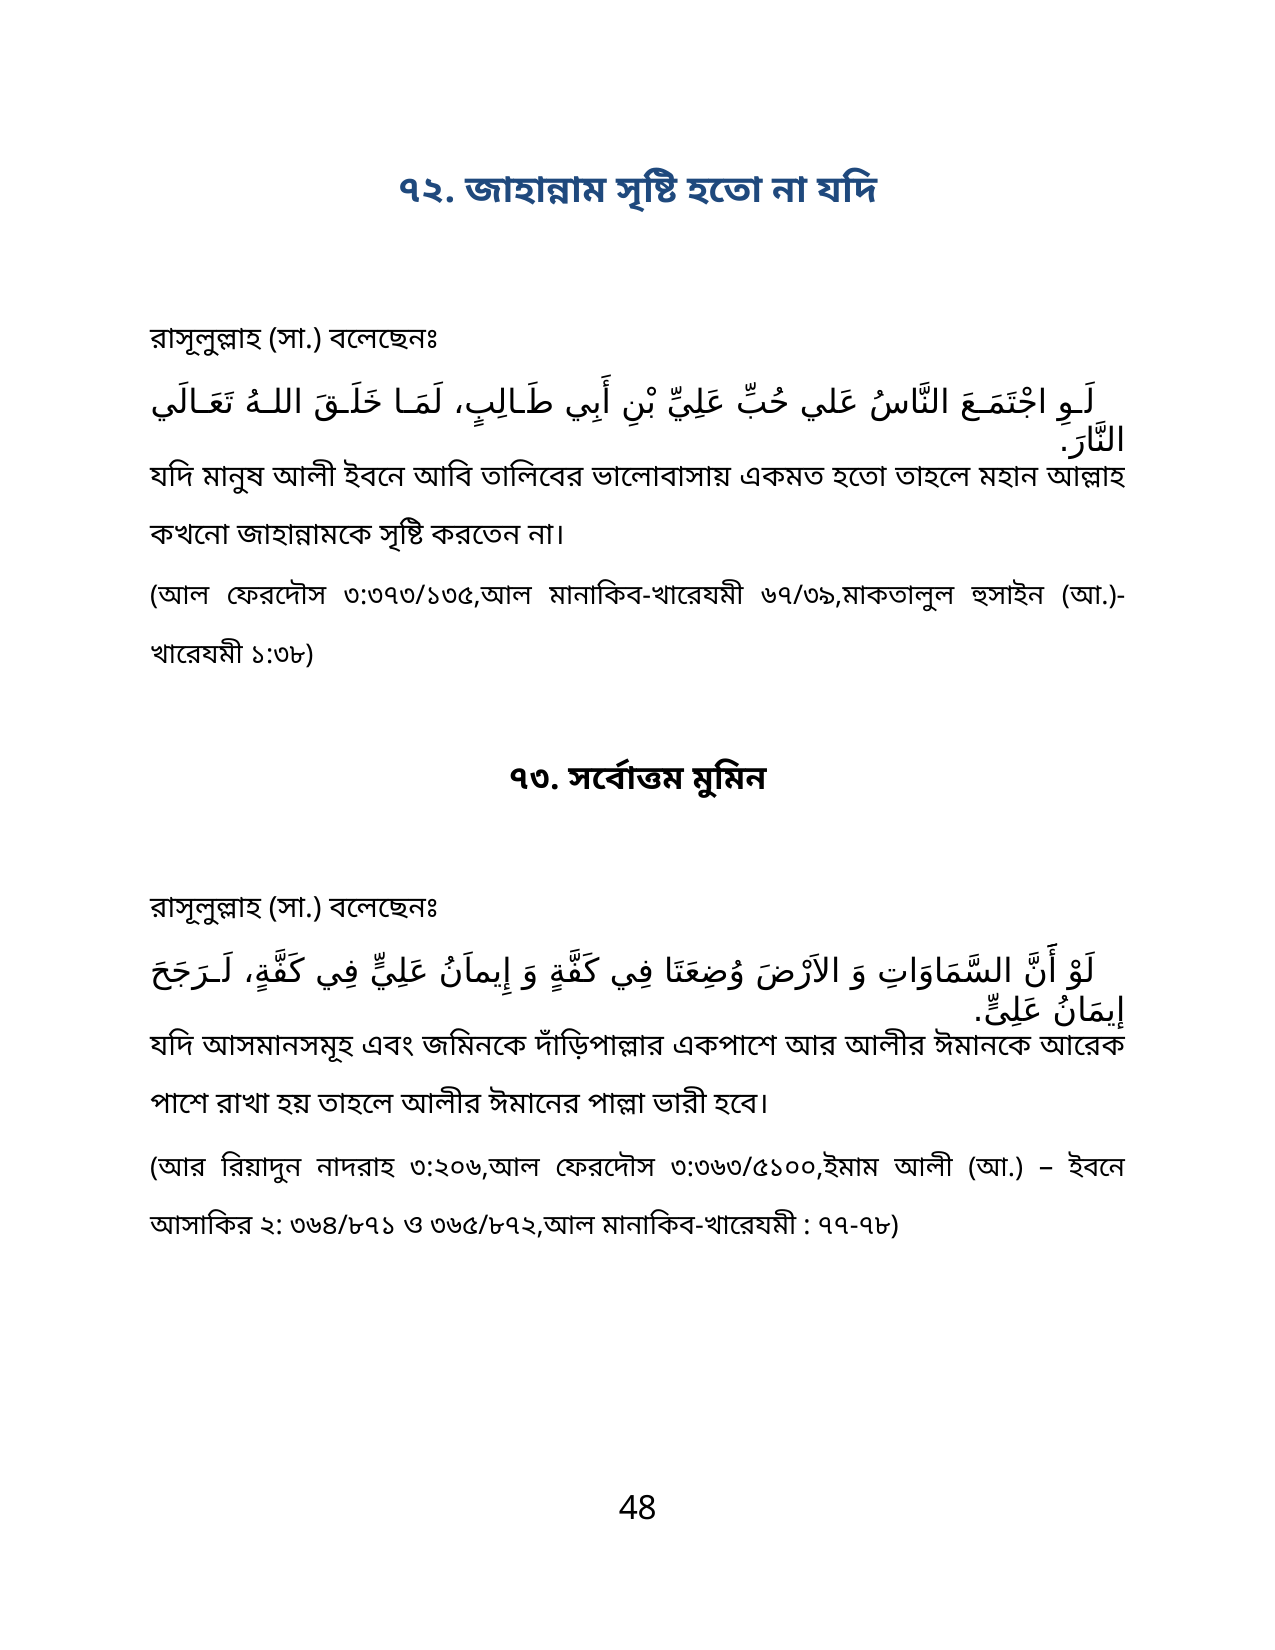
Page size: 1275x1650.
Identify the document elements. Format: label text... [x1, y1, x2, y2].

subtitle ৭২. জাহান্নাম সৃষ্টি হতো না যদি [150, 162, 1125, 218]
text لَوِ اجْتَمَعَ النَّاسُ عَلي حُبِّ عَلِيِّ بْنِ أَبِي طَالِبٍ، لَمَا خَلَقَ اللهُ تَعَالَي النَّارَ. [150, 382, 1125, 460]
text যদি মানুষ আলী ইবনে আবি তালিবের ভালোবাসায় একমত হতো তাহলে মহান আল্লাহ কখনো জাহান্নামকে সৃষ্টি করতেন না। [150, 460, 1125, 556]
text ৭৩. সর্বোত্তম মুমিন [150, 753, 1125, 803]
text (আর রিয়াদুন নাদরাহ ৩:২০৬,আল ফেরদৌস ৩:৩৬৩/৫১০০,ইমাম আলী (আ.) – ইবনে আসাকির ২: ৩৬৪/৮৭১ ও ৩৬৫/৮৭২,আল মানাকিব-খারেযমী : ৭৭-৭৮) [150, 1145, 1125, 1245]
text রাসূলুল্লাহ (সা.) বলেছেনঃ [150, 887, 1125, 930]
text لَوْ أَََنَّ السَّمَاوَاتِ وَ الاَرْضَ وُضِعَتَا فِي كَفَّةٍ وَ إِيماَنُ عَلِيٍّ فِي كَفَّةٍ، لَرَجَحَ إيمَانُ عَلِیٍّ. [150, 951, 1125, 1029]
text (আল ফেরদৌস ৩:৩৭৩/১৩৫,আল মানাকিব-খারেযমী ৬৭/৩৯,মাকতালুল হুসাইন (আ.)-খারেযমী ১:৩৮) [150, 576, 1125, 674]
text যদি আসমানসমূহ এবং জমিনকে দাঁড়িপাল্লার একপাশে আর আলীর ঈমানকে আরেক পাশে রাখা হয় তাহলে আলীর ঈমানের পাল্লা ভারী হবে। [150, 1029, 1125, 1126]
text রাসূলুল্লাহ (সা.) বলেছেনঃ [150, 318, 1125, 361]
